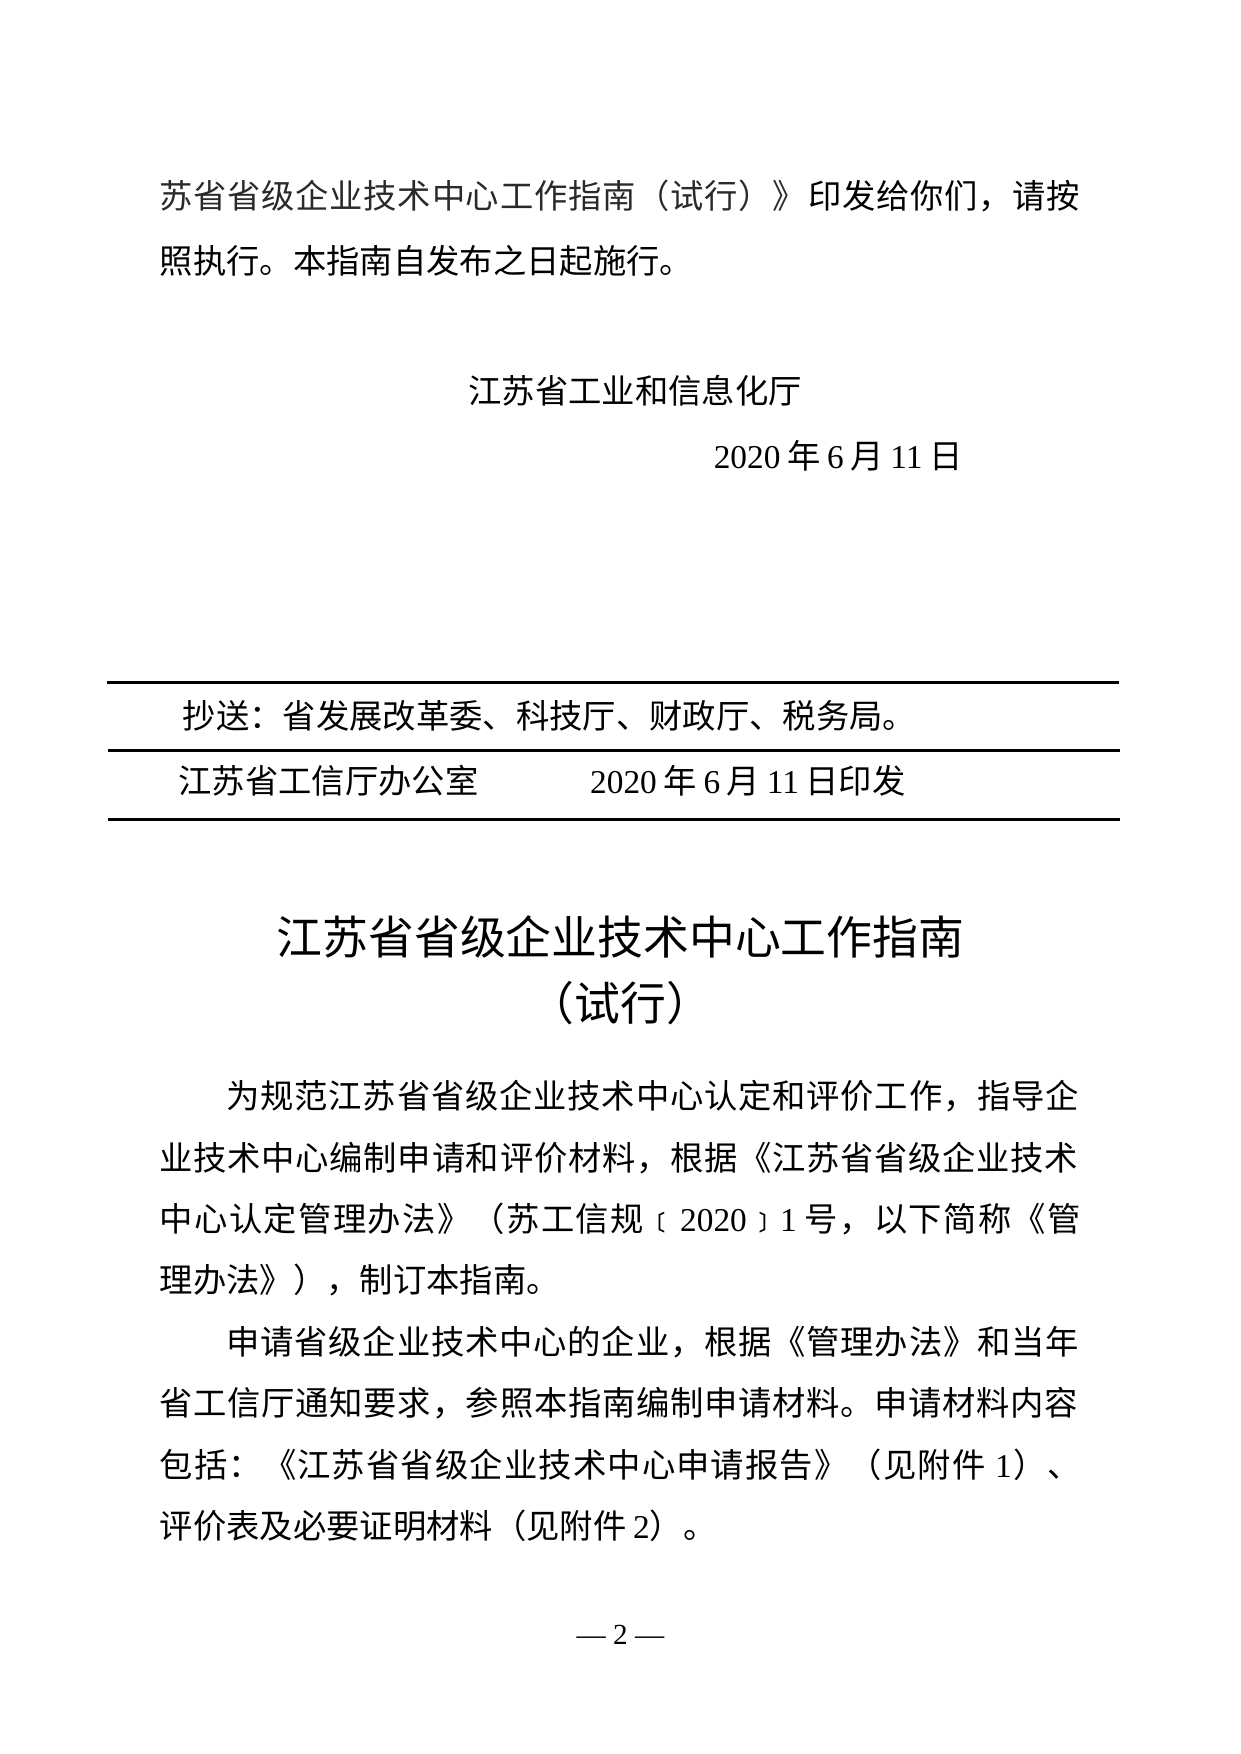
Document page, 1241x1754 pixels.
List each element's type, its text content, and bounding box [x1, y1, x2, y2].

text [159, 162, 1081, 292]
text 江苏省省级企业技术中心工作指南 [159, 901, 1081, 967]
text 抄送：省发展改革委、科技厅、财政厅、税务局。 [159, 684, 1081, 747]
text 为规范江苏省省级企业技术中心认定和评价工作，指导企业技术中心编制申请和评价材料，根据《江苏省省级企业技术中心认定管理办法》（苏工信规﹝2020﹞1号，以下简称《管理办法》），制订本指南。 [159, 1059, 1081, 1305]
text 申请省级企业技术中心的企业，根据《管理办法》和当年省工信厅通知要求，参照本指南编制申请材料。申请材料内容包括：《江苏省省级企业技术中心申请报告》（见附件1）、评价表及必要证明材料（见附件2）。 [159, 1305, 1081, 1551]
text 江苏省工业和信息化厅 [159, 357, 1081, 422]
text 江苏省工信厅办公室 2020年6月11日印发 [159, 752, 1081, 812]
text 2020年6月11日 [159, 422, 1081, 487]
text （试行） [159, 967, 1081, 1034]
